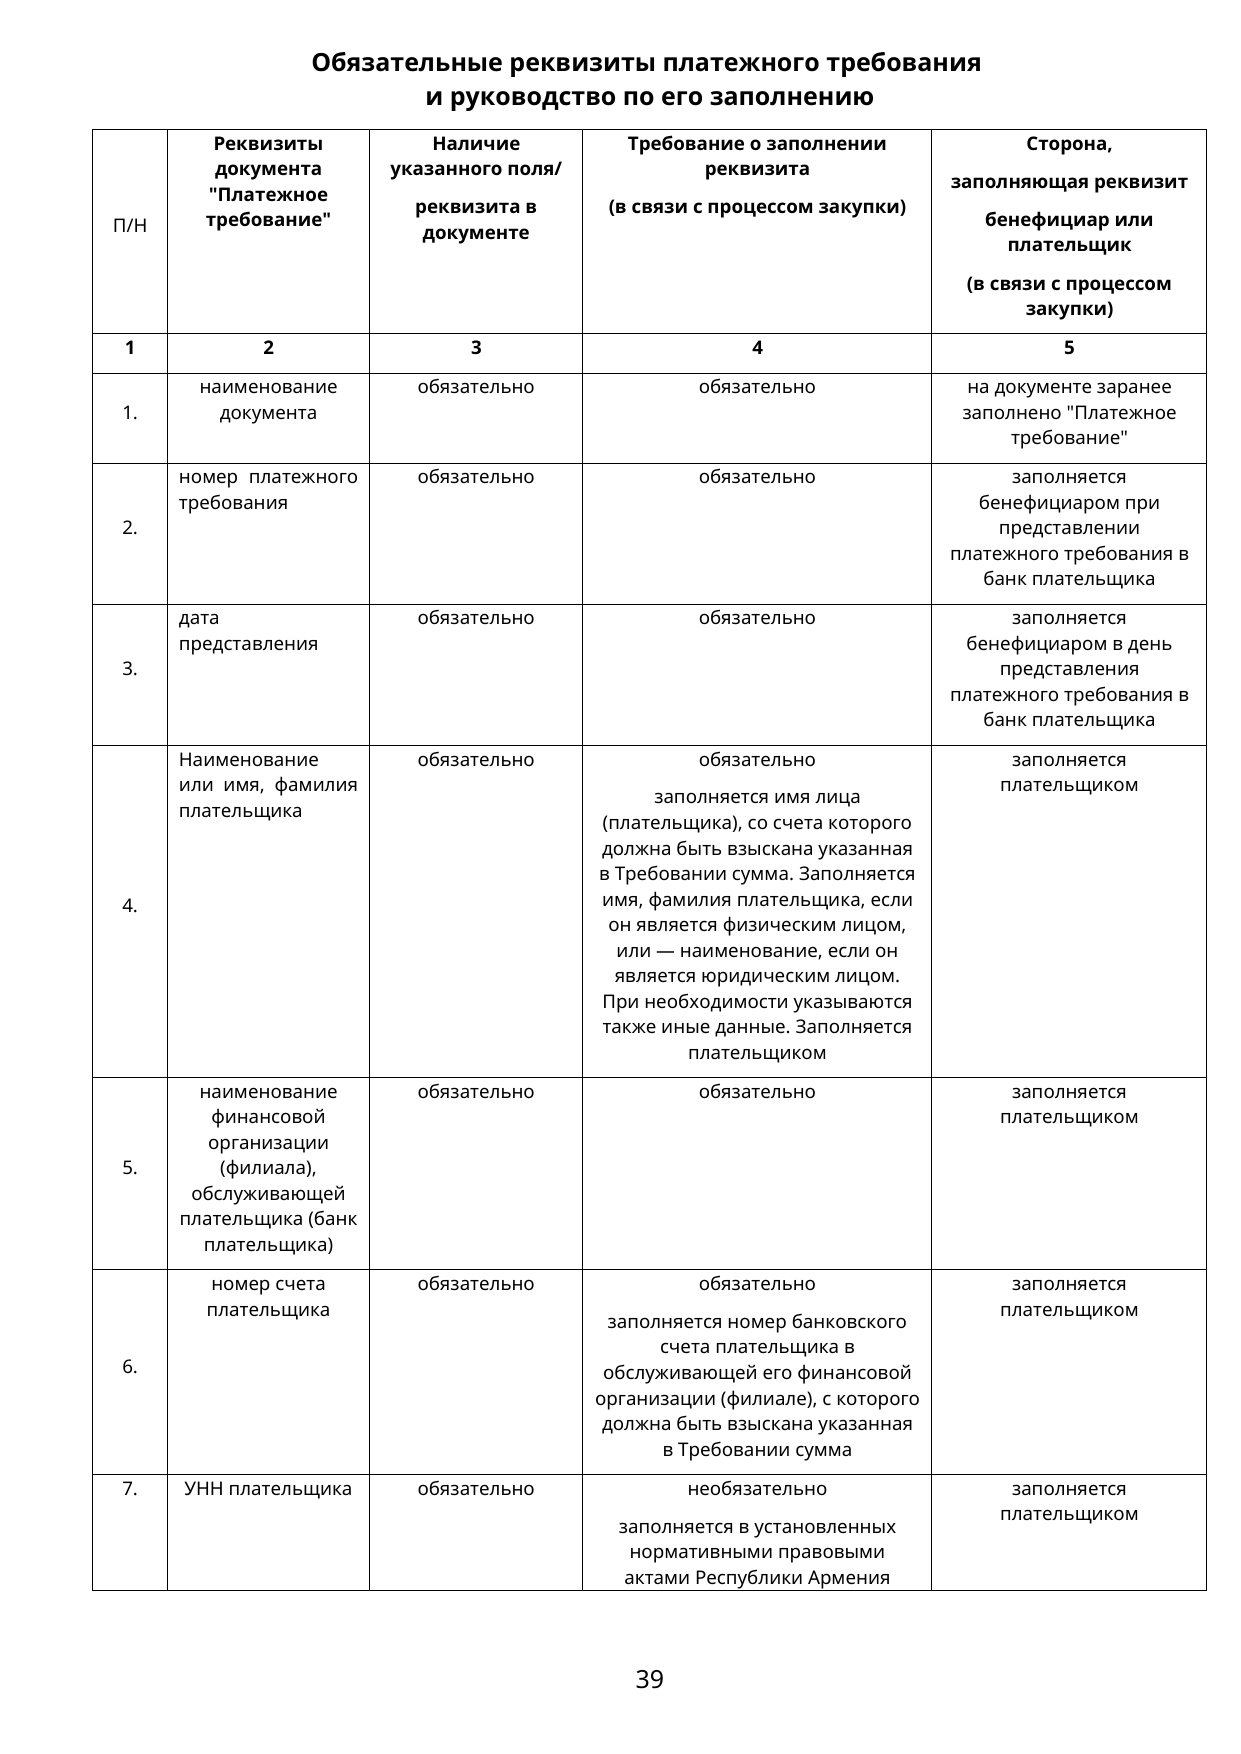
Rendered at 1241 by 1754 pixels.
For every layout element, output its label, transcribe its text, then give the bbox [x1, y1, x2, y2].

table_cell обязательно [370, 464, 582, 604]
table_cell 2 [168, 334, 369, 372]
table_cell 5. [93, 1078, 167, 1269]
table_cell обязательно [370, 1475, 582, 1589]
table_header Наличие указанного поля/ реквизита в документе [370, 130, 582, 333]
table_cell на документе заранее заполнено "Платежное требование" [932, 374, 1206, 462]
table_cell номер счета плательщика [168, 1270, 369, 1474]
table_cell 4. [93, 746, 167, 1077]
table_cell обязательно [370, 374, 582, 462]
table_cell 6. [93, 1270, 167, 1474]
table_cell заполняется плательщиком [932, 746, 1206, 1077]
table_cell обязательно [370, 1078, 582, 1269]
table_cell обязательно заполняется имя лица (плательщика), со счета которого должна быть взыскана указанная в Требовании сумма. Заполняется имя, фамилия плательщика, если он является физическим лицом, или — наименование, если он является юридическим лицом. При необходимости указываются также иные данные. Заполняется плательщиком [583, 746, 931, 1077]
table_cell заполняется плательщиком [932, 1078, 1206, 1269]
table_header Сторона, заполняющая реквизит бенефициар или плательщик (в связи с процессом закупки) [932, 130, 1206, 333]
table_cell наименование документа [168, 374, 369, 462]
table_cell обязательно [583, 605, 931, 745]
table_cell обязательно [370, 746, 582, 1077]
table_header П/Н [93, 130, 167, 333]
table_cell 1. [93, 374, 167, 462]
table_cell дата представления [168, 605, 369, 745]
text Обязательные реквизиты платежного требования и руководство по его заполнению [177, 44, 1122, 112]
table_cell УНН плательщика [168, 1475, 369, 1589]
table_cell заполняется плательщиком [932, 1475, 1206, 1589]
table_cell Наименование или имя, фамилия плательщика [168, 746, 369, 1077]
table_cell 3 [370, 334, 582, 372]
table_cell обязательно [370, 1270, 582, 1474]
table_cell заполняется бенефициаром при представлении платежного требования в банк плательщика [932, 464, 1206, 604]
table_header Требование о заполнении реквизита (в связи с процессом закупки) [583, 130, 931, 333]
table_cell обязательно заполняется номер банковского счета плательщика в обслуживающей его финансовой организации (филиале), с которого должна быть взыскана указанная в Требовании сумма [583, 1270, 931, 1474]
table_cell наименование финансовой организации (филиала), обслуживающей плательщика (банк плательщика) [168, 1078, 369, 1269]
table_cell 5 [932, 334, 1206, 372]
table_cell обязательно [583, 1078, 931, 1269]
table_cell заполняется плательщиком [932, 1270, 1206, 1474]
table_cell 2. [93, 464, 167, 604]
table_cell 3. [93, 605, 167, 745]
table_cell обязательно [583, 464, 931, 604]
table_cell 1 [93, 334, 167, 372]
table_cell 4 [583, 334, 931, 372]
table_cell номер платежного требования [168, 464, 369, 604]
table_cell 7. [93, 1475, 167, 1589]
table_cell обязательно [370, 605, 582, 745]
table_cell заполняется бенефициаром в день представления платежного требования в банк плательщика [932, 605, 1206, 745]
table_cell обязательно [583, 374, 931, 462]
table_header Реквизиты документа "Платежное требование" [168, 130, 369, 333]
